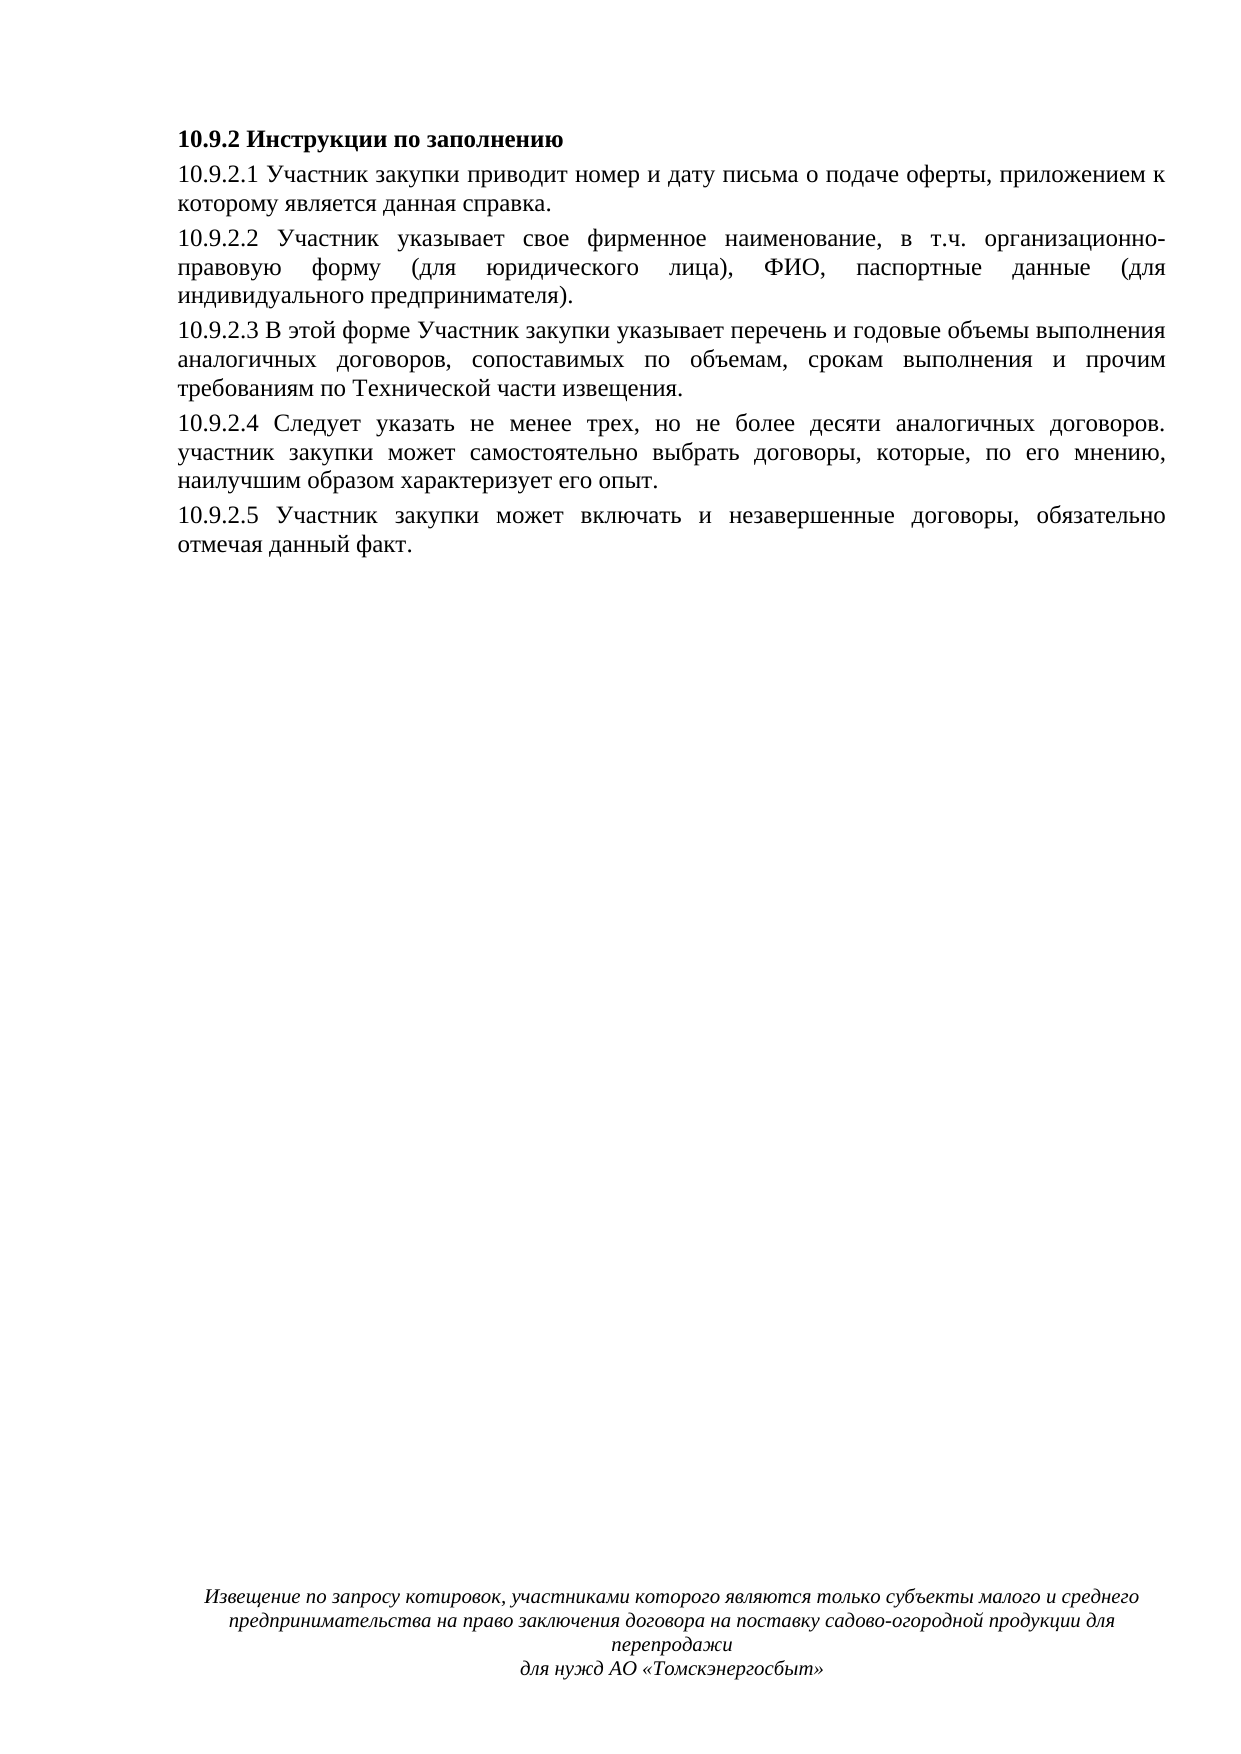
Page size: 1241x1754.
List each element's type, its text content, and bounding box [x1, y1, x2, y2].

text 10.9.2.2 Участник указывает свое фирменное наименование, в т.ч. организационно-правовую форму (для юридического лица), ФИО, паспортные данные (для индивидуального предпринимателя). [177, 223, 1167, 309]
text 10.9.2.5 Участник закупки может включать и незавершенные договоры, обязательно отмечая данный факт. [177, 501, 1167, 558]
text 10.9.2.4 Следует указать не менее трех, но не более десяти аналогичных договоров. участник закупки может самостоятельно выбрать договоры, которые, по его мнению, наилучшим образом характеризует его опыт. [177, 408, 1167, 494]
text 10.9.2 Инструкции по заполнению [177, 124, 1167, 153]
text 10.9.2.3 В этой форме Участник закупки указывает перечень и годовые объемы выполнения аналогичных договоров, сопоставимых по объемам, срокам выполнения и прочим требованиям по Технической части извещения. [177, 316, 1167, 402]
text 10.9.2.1 Участник закупки приводит номер и дату письма о подаче оферты, приложением к которому является данная справка. [177, 159, 1167, 217]
